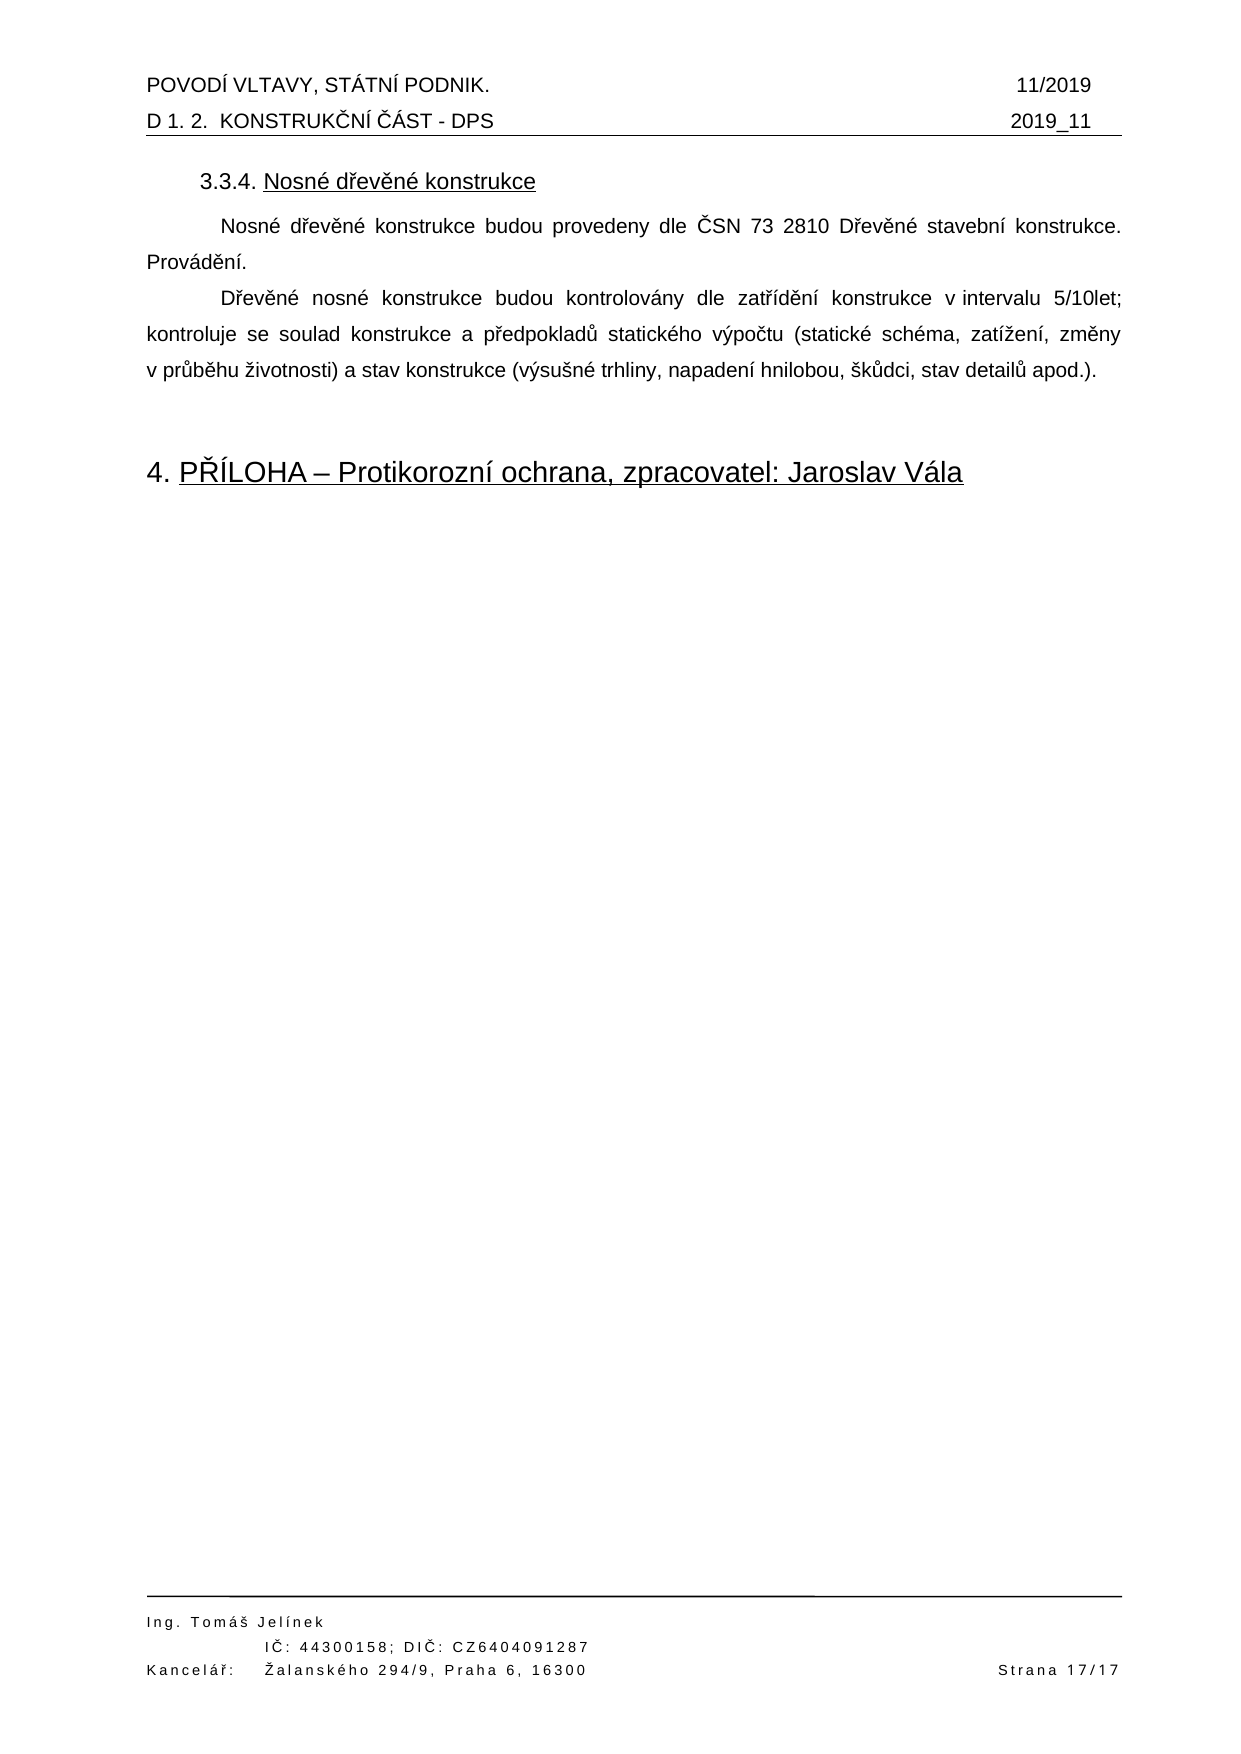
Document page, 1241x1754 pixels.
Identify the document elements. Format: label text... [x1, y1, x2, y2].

subtitle Nosné dřevěné konstrukce [199, 168, 1122, 195]
subtitle PŘÍLOHA – Protikorozní ochrana, zpracovatel: Jaroslav Vála [146, 455, 1122, 488]
text Nosné dřevěné konstrukce budou provedeny dle ČSN 73 2810 Dřevěné stavební konstrukce. Provádění. [146, 214, 1122, 274]
text Dřevěné nosné konstrukce budou kontrolovány dle zatřídění konstrukce v intervalu 5/10let; kontroluje se soulad konstrukce a předpokladů statického výpočtu (statické schéma, zatížení, změny v průběhu životnosti) a stav konstrukce (výsušné trhliny, napadení hnilobou, škůdci, stav detailů apod.). [146, 286, 1122, 382]
